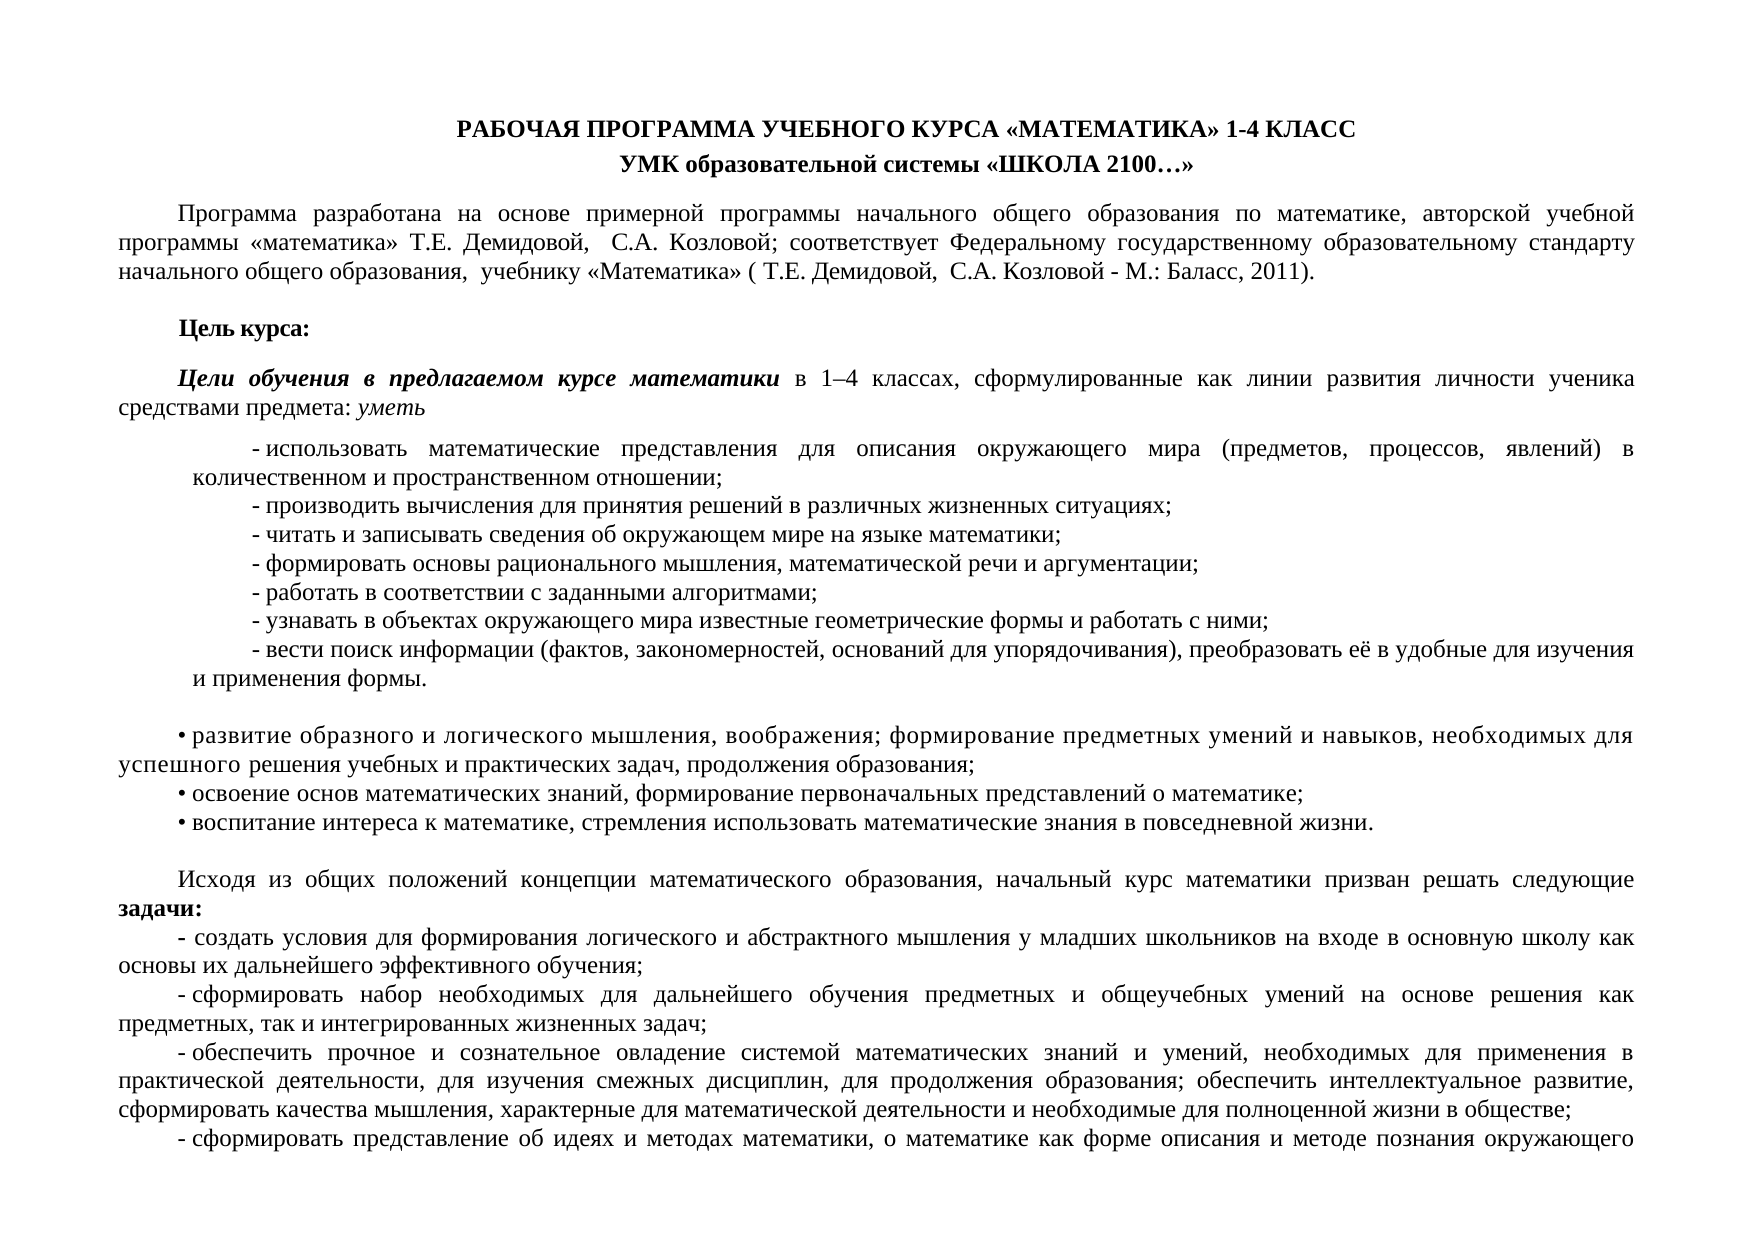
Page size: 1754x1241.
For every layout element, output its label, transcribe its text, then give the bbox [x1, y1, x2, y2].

list освоение основ математических знаний, формирование первоначальных представлений о математике; [118, 778, 1636, 807]
text Цель курса: [119, 313, 1636, 342]
list читать и записывать сведения об окружающем мире на языке математики; [192, 519, 1636, 548]
list воспитание интереса к математике, стремления использовать математические знания в повседневной жизни. [118, 807, 1636, 835]
text УМК образовательной системы «ШКОЛА 2100…» [118, 149, 1636, 177]
list вести поиск информации (фактов, закономерностей, оснований для упорядочивания), преобразовать её в удобные для изучения и применения формы. [192, 634, 1636, 692]
text Цели обучения в предлагаемом курсе математики в 1–4 классах, сформулированные как линии развития личности ученика средствами предмета: уметь [118, 363, 1636, 420]
list сформировать набор необходимых для дальнейшего обучения предметных и общеучебных умений на основе решения как предметных, так и интегрированных жизненных задач; [118, 979, 1636, 1037]
text Программа разработана на основе примерной программы начального общего образования по математике, авторской учебной программы «математика» Т.Е. Демидовой, С.А. Козловой; соответствует Федеральному государственному образовательному стандарту начального общего образования, учебнику «Математика» ( Т.Е. Демидовой, С.А. Козловой - М.: Баласс, 2011). [118, 198, 1636, 284]
list узнавать в объектах окружающего мира известные геометрические формы и работать с ними; [192, 605, 1636, 634]
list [118, 1123, 1636, 1152]
list обеспечить прочное и сознательное овладение системой математических знаний и умений, необходимых для применения в практической деятельности, для изучения смежных дисциплин, для продолжения образования; обеспечить интеллектуальное развитие, сформировать качества мышления, характерные для математической деятельности и необходимые для полноценной жизни в обществе; [118, 1037, 1636, 1123]
list использовать математические представления для описания окружающего мира (предметов, процессов, явлений) в количественном и пространственном отношении; [192, 433, 1636, 490]
list развитие образного и логического мышления, воображения; формирование предметных умений и навыков, необходимых для успешного решения учебных и практических задач, продолжения образования; [118, 720, 1636, 778]
text - создать условия для формирования логического и абстрактного мышления у младших школьников на входе в основную школу как основы их дальнейшего эффективного обучения; [118, 922, 1636, 979]
list работать в соответствии с заданными алгоритмами; [192, 577, 1636, 605]
list производить вычисления для принятия решений в различных жизненных ситуациях; [192, 490, 1636, 519]
subtitle РАБОЧАЯ ПРОГРАММА УЧЕБНОГО КУРСА «МАТЕМАТИКА» 1-4 КЛАСС [118, 114, 1636, 142]
text Исходя из общих положений концепции математического образования, начальный курс математики призван решать следующие задачи: [118, 864, 1636, 922]
list формировать основы рационального мышления, математической речи и аргументации; [192, 548, 1636, 577]
